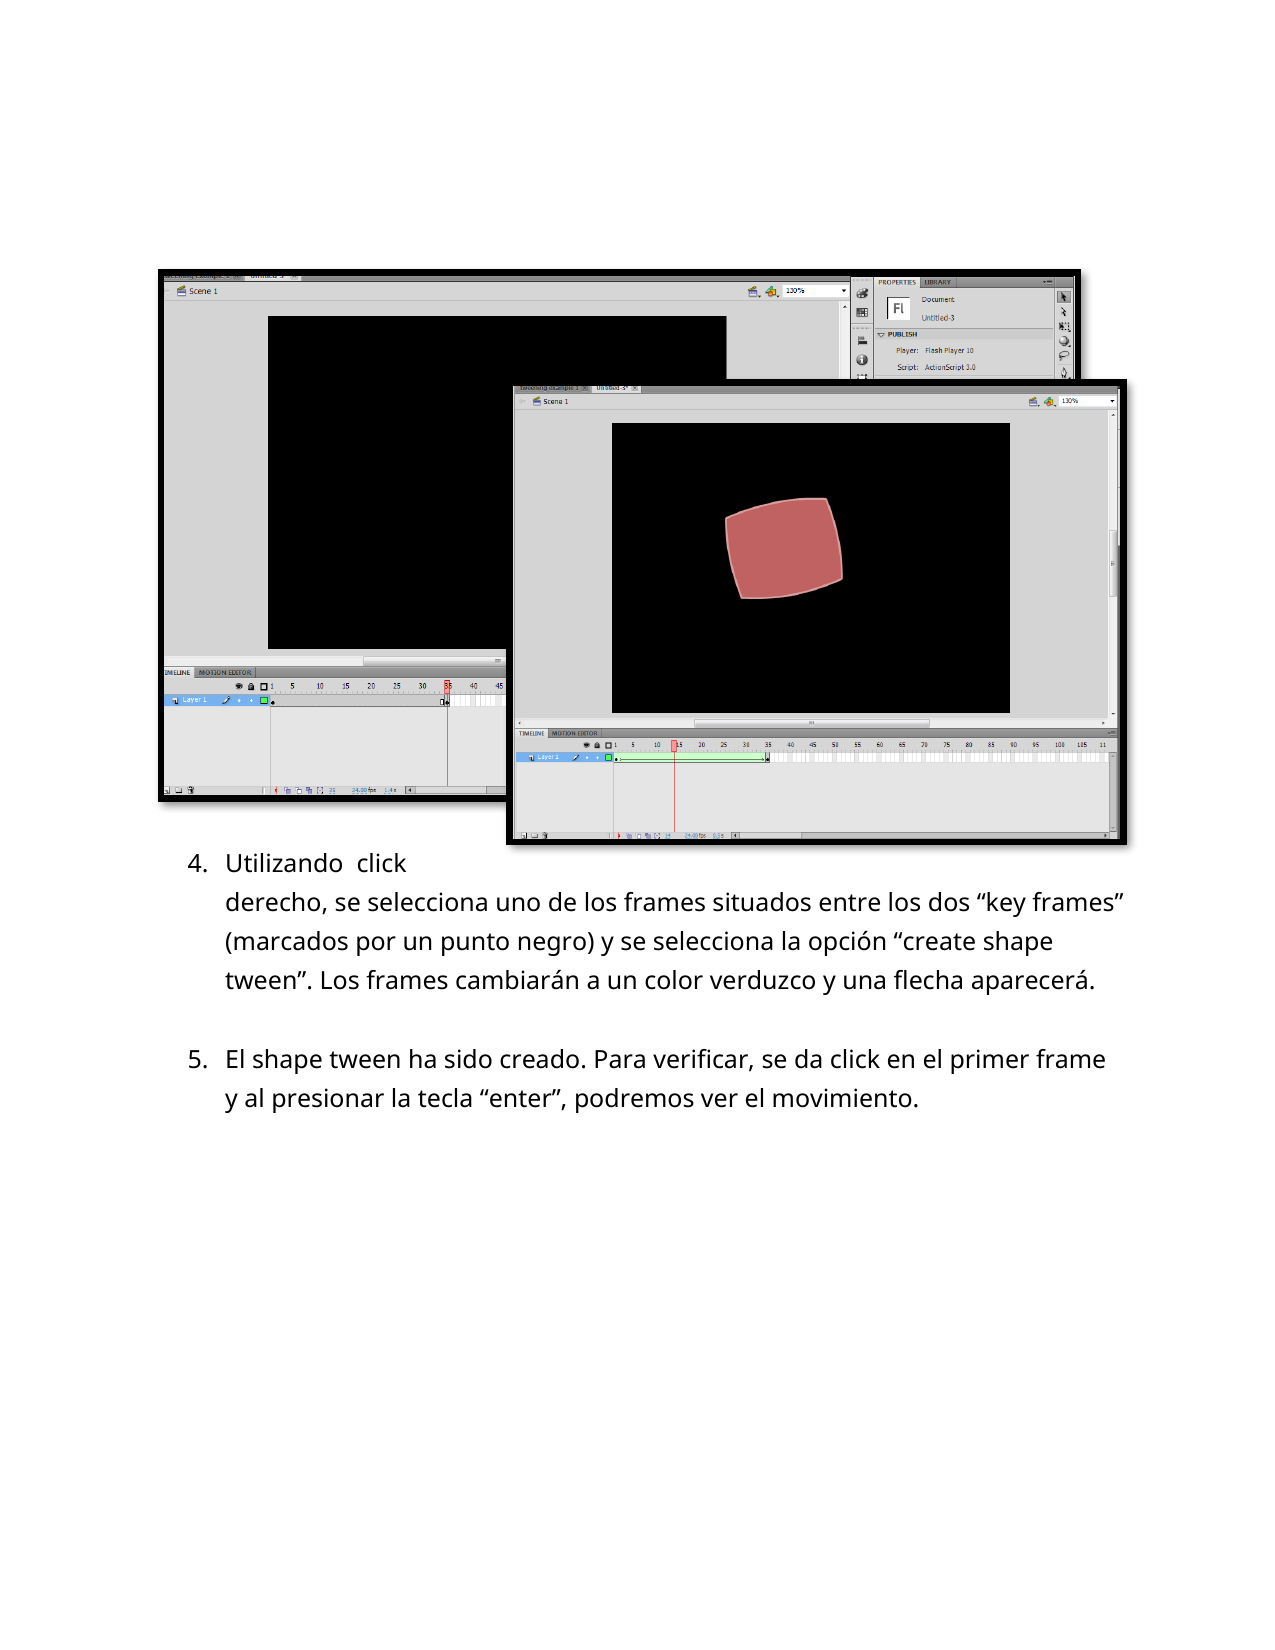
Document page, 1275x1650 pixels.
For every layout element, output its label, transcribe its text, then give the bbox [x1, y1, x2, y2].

list Utilizando click derecho, se selecciona uno de los frames situados entre los dos “key frames” (marcados por un punto negro) y se selecciona la opción “create shape tween”. Los frames cambiarán a un color verduzco y una flecha aparecerá. [187, 812, 1125, 997]
picture [513, 386, 1120, 839]
list El shape tween ha sido creado. Para verificar, se da click en el primer frame y al presionar la tecla “enter”, podremos ver el movimiento. [187, 1041, 1125, 1114]
picture [164, 276, 1075, 795]
